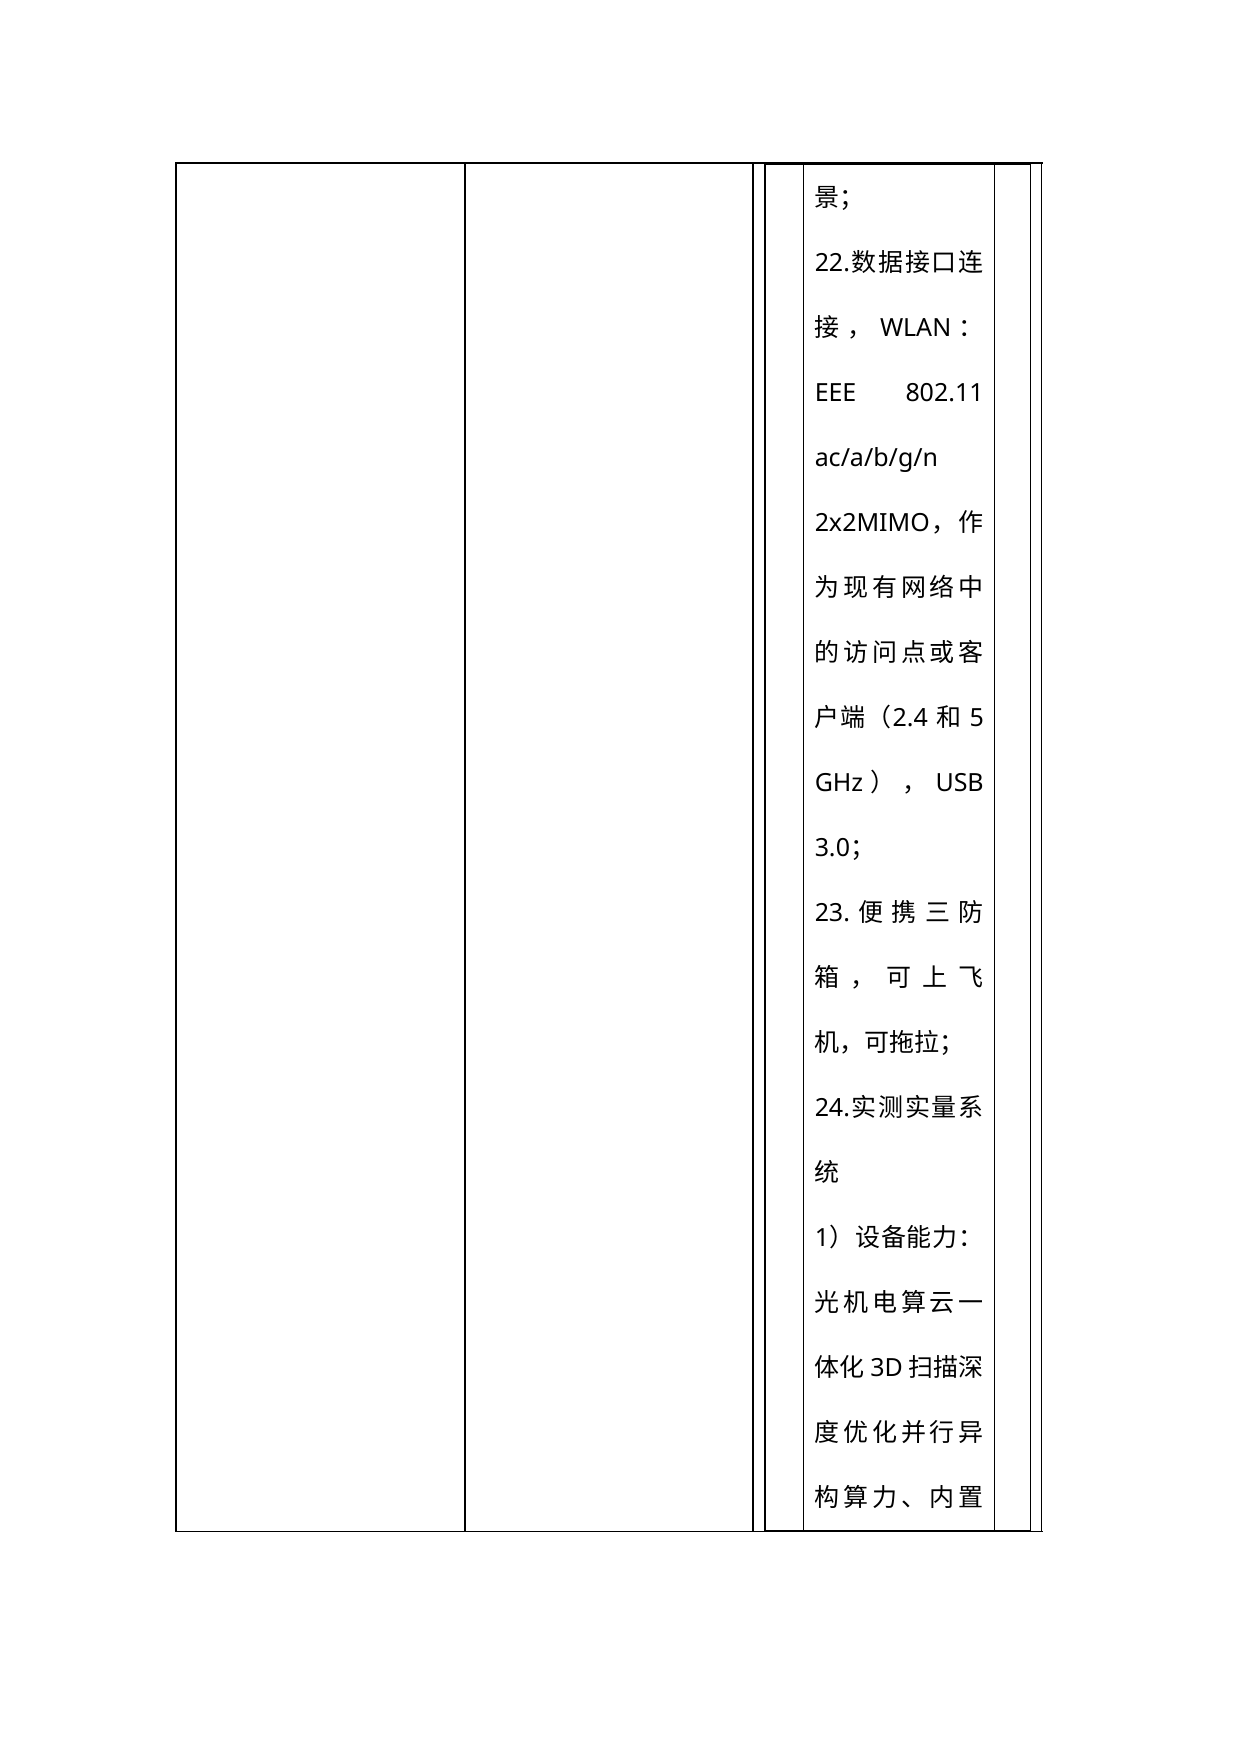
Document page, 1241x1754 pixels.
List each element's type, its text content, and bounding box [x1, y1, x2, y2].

table_cell [766, 165, 803, 1530]
table_cell 1 [177, 164, 464, 1531]
table_cell [754, 164, 764, 1531]
table_cell [466, 164, 752, 1531]
table_cell [995, 165, 1030, 1530]
table_cell [804, 165, 994, 1530]
table_cell [1031, 164, 1041, 1531]
